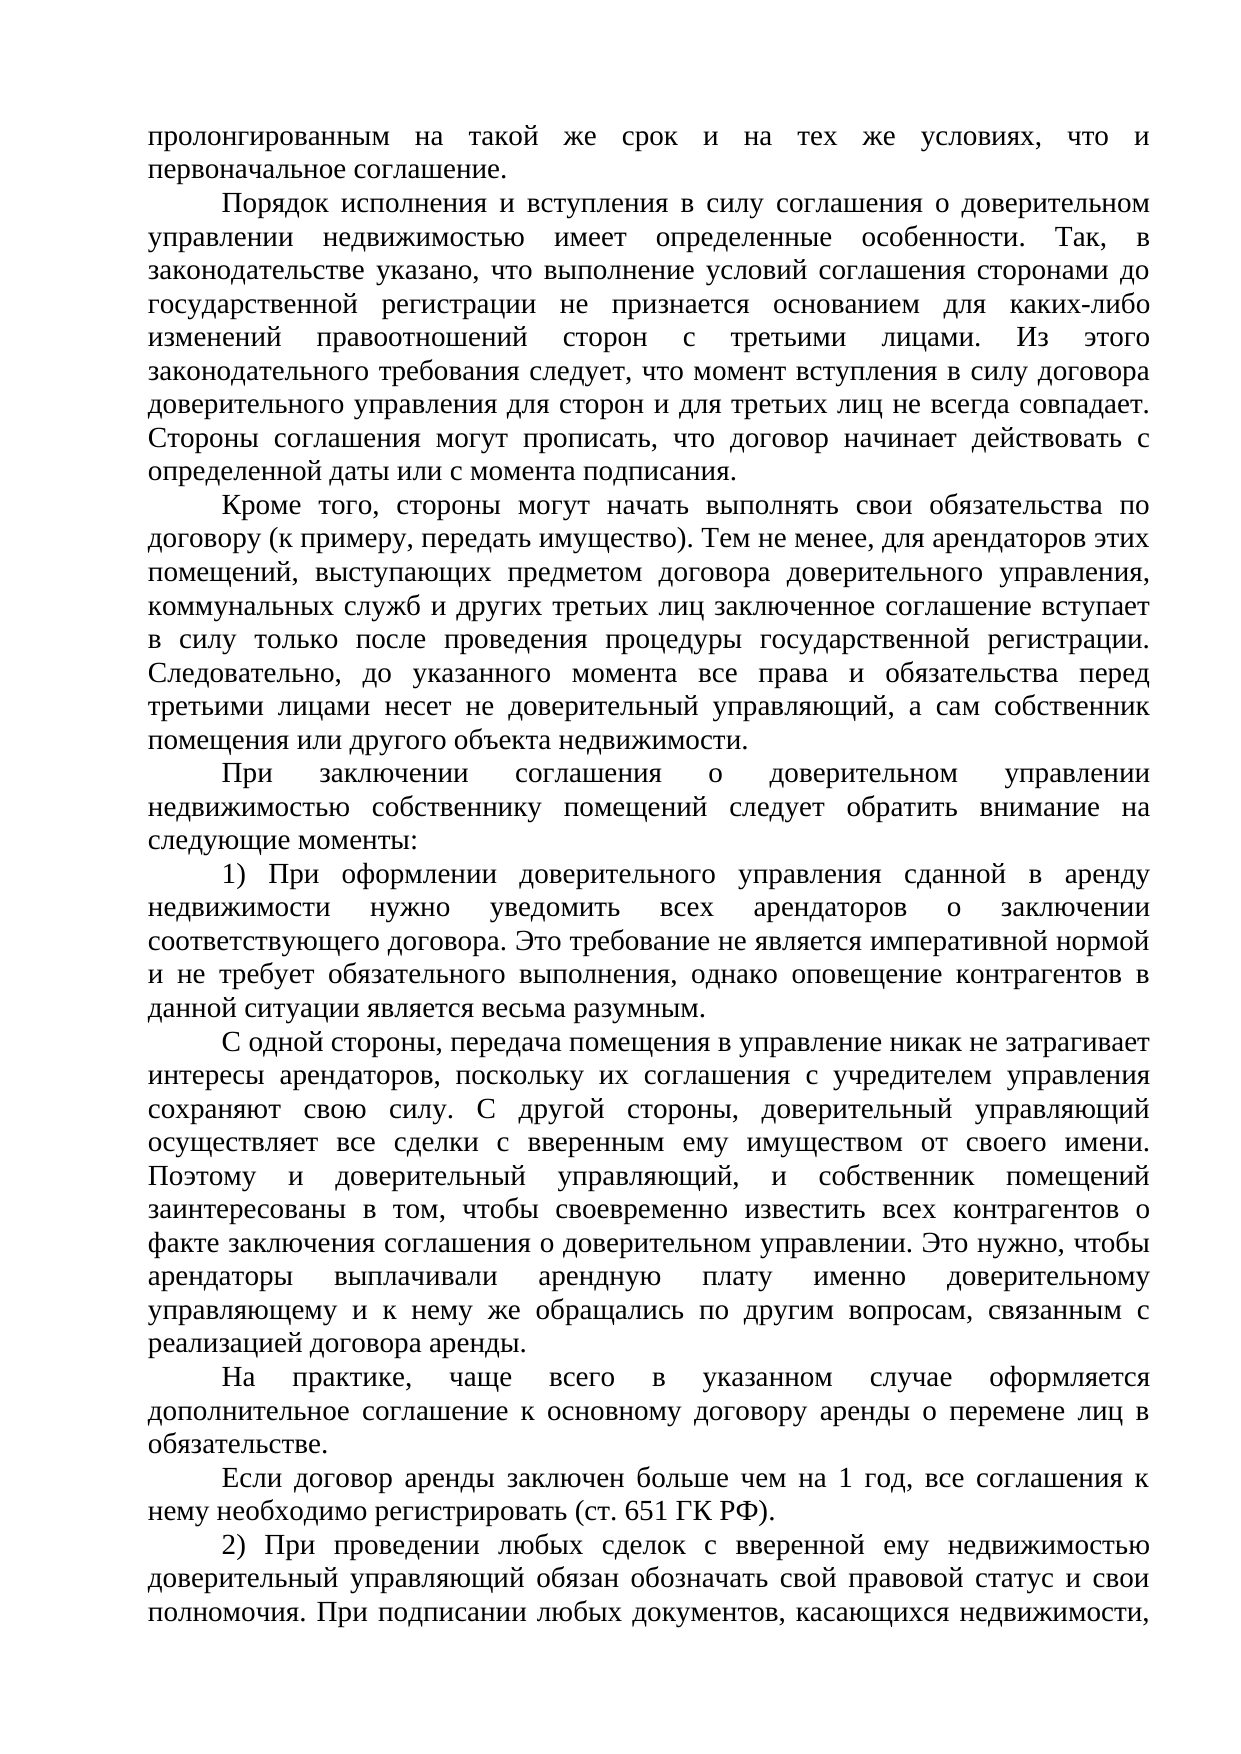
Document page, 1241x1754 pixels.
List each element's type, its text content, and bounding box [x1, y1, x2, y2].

text На практике, чаще всего в указанном случае оформляется дополнительное соглашение к основному договору аренды о перемене лиц в обязательстве. [148, 1359, 1151, 1460]
text Если договор аренды заключен больше чем на 1 год, все соглашения к нему необходимо регистрировать (ст. 651 ГК РФ). [148, 1460, 1151, 1527]
text С одной стороны, передача помещения в управление никак не затрагивает интересы арендаторов, поскольку их соглашения с учредителем управления сохраняют свою силу. С другой стороны, доверительный управляющий осуществляет все сделки с вверенным ему имуществом от своего имени. Поэтому и доверительный управляющий, и собственник помещений заинтересованы в том, чтобы своевременно известить всех контрагентов о факте заключения соглашения о доверительном управлении. Это нужно, чтобы арендаторы выплачивали арендную плату именно доверительному управляющему и к нему же обращались по другим вопросам, связанным с реализацией договора аренды. [148, 1024, 1151, 1359]
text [148, 118, 1151, 185]
text 1) При оформлении доверительного управления сданной в аренду недвижимости нужно уведомить всех арендаторов о заключении соответствующего договора. Это требование не является императивной нормой и не требует обязательного выполнения, однако оповещение контрагентов в данной ситуации является весьма разумным. [148, 856, 1151, 1024]
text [148, 1527, 1151, 1627]
text Порядок исполнения и вступления в силу соглашения о доверительном управлении недвижимостью имеет определенные особенности. Так, в законодательстве указано, что выполнение условий соглашения сторонами до государственной регистрации не признается основанием для каких-либо изменений правоотношений сторон с третьими лицами. Из этого законодательного требования следует, что момент вступления в силу договора доверительного управления для сторон и для третьих лиц не всегда совпадает. Стороны соглашения могут прописать, что договор начинает действовать с определенной даты или с момента подписания. [148, 185, 1151, 487]
text Кроме того, стороны могут начать выполнять свои обязательства по договору (к примеру, передать имущество). Тем не менее, для арендаторов этих помещений, выступающих предметом договора доверительного управления, коммунальных служб и других третьих лиц заключенное соглашение вступает в силу только после проведения процедуры государственной регистрации. Следовательно, до указанного момента все права и обязательства перед третьими лицами несет не доверительный управляющий, а сам собственник помещения или другого объекта недвижимости. [148, 487, 1151, 755]
text При заключении соглашения о доверительном управлении недвижимостью собственнику помещений следует обратить внимание на следующие моменты: [148, 755, 1151, 856]
